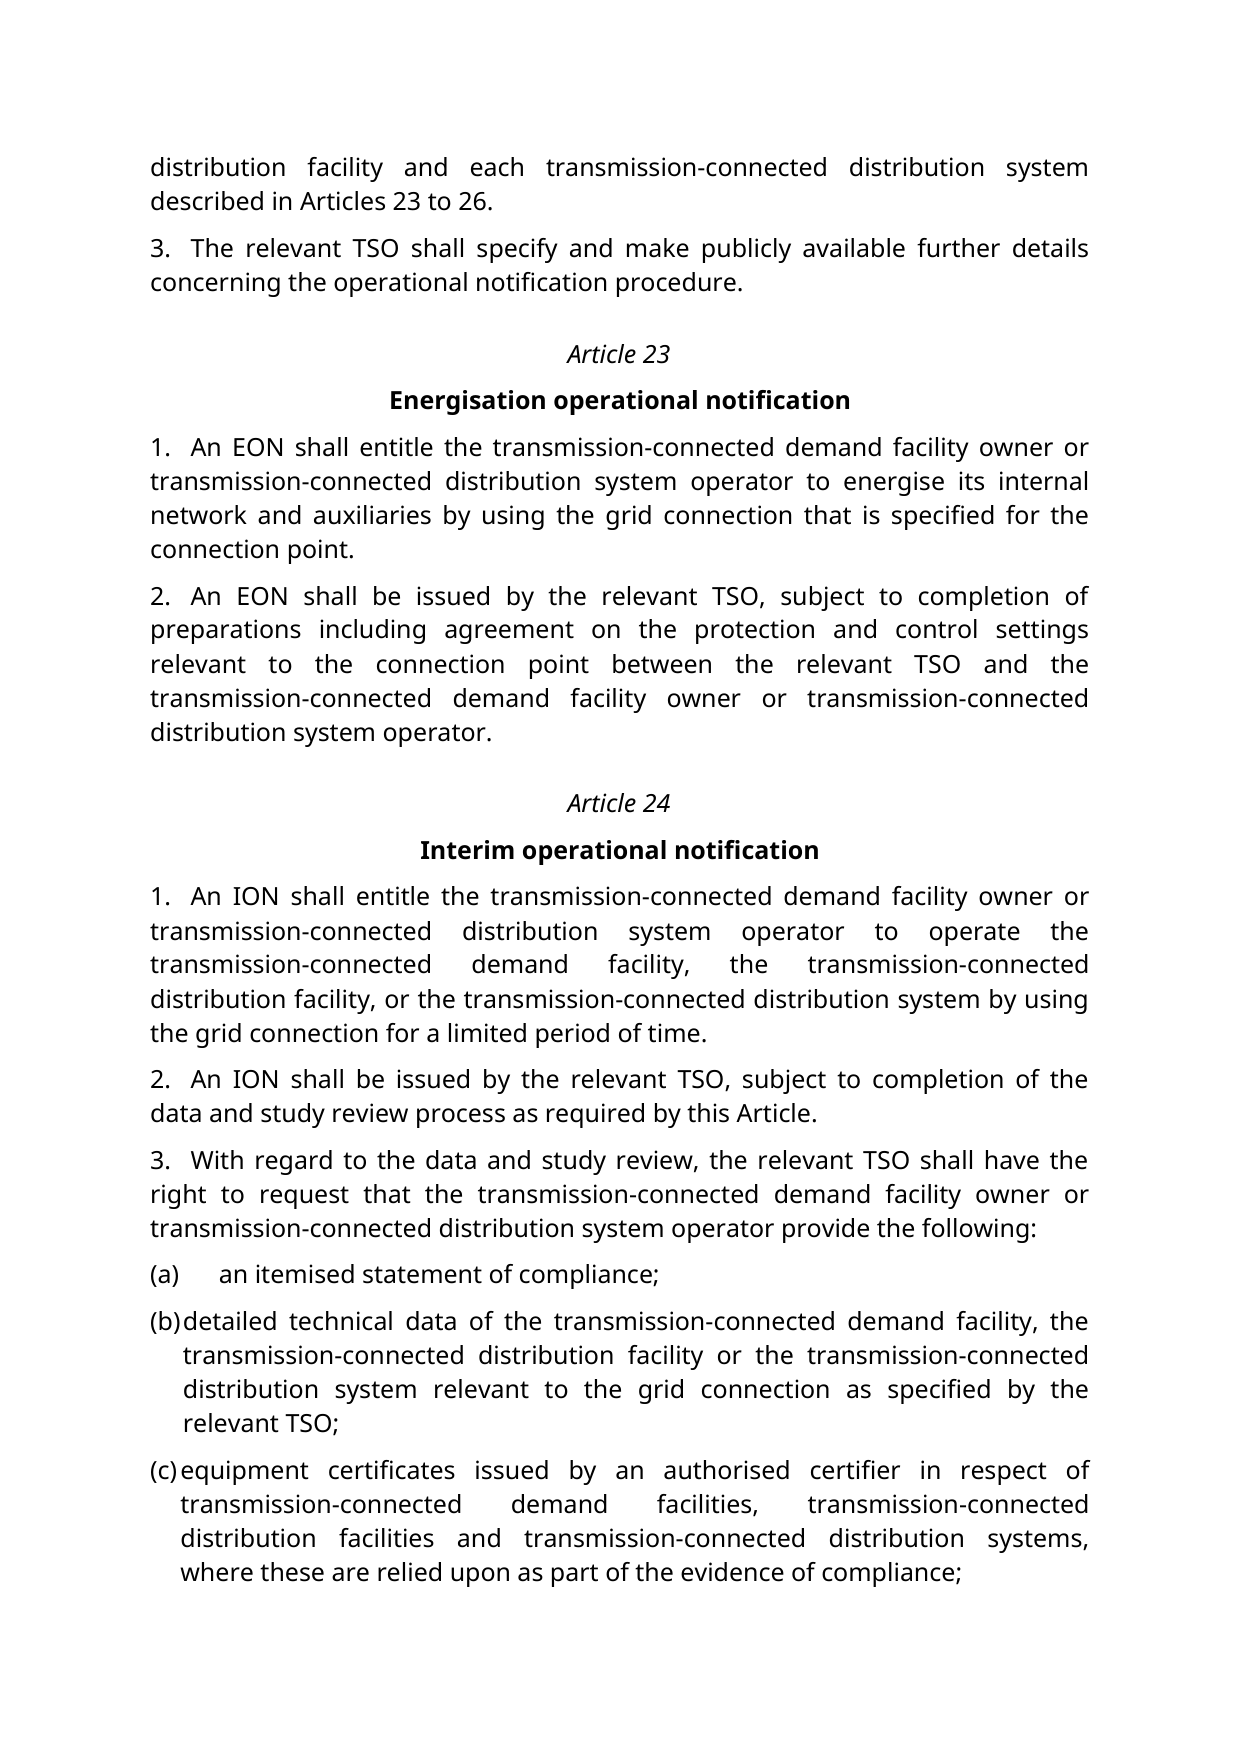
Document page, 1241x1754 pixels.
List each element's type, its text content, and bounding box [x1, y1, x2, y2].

table_header equipment certificates issued by an authorised certifier in respect of transmission-connected demand facilities, transmission-connected distribution facilities and transmission-connected distribution systems, where these are relied upon as part of the evidence of compliance; [180, 1440, 1090, 1589]
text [150, 150, 1090, 218]
text 3. The relevant TSO shall specify and make publicly available further details concerning the operational notification procedure. [150, 231, 1090, 299]
text Article 23 [150, 336, 1090, 370]
text Interim operational notification [150, 832, 1090, 867]
table_header an itemised statement of compliance; [219, 1245, 1090, 1291]
table_header (c) [150, 1440, 180, 1589]
text 2. An EON shall be issued by the relevant TSO, subject to completion of preparations including agreement on the protection and control settings relevant to the connection point between the relevant TSO and the transmission-connected demand facility owner or transmission-connected distribution system operator. [150, 578, 1090, 748]
text 3. With regard to the data and study review, the relevant TSO shall have the right to request that the transmission-connected demand facility owner or transmission-connected distribution system operator provide the following: [150, 1142, 1090, 1245]
text 1. An EON shall entitle the transmission-connected demand facility owner or transmission-connected distribution system operator to energise its internal network and auxiliaries by using the grid connection that is specified for the connection point. [150, 429, 1090, 566]
table_header (b) [150, 1291, 183, 1440]
text 1. An ION shall entitle the transmission-connected demand facility owner or transmission-connected distribution system operator to operate the transmission-connected demand facility, the transmission-connected distribution facility, or the transmission-connected distribution system by using the grid connection for a limited period of time. [150, 879, 1090, 1049]
table_header detailed technical data of the transmission-connected demand facility, the transmission-connected distribution facility or the transmission-connected distribution system relevant to the grid connection as specified by the relevant TSO; [183, 1291, 1090, 1440]
table_header (a) [150, 1245, 219, 1291]
text Article 24 [150, 786, 1090, 820]
text Energisation operational notification [150, 383, 1090, 417]
text 2. An ION shall be issued by the relevant TSO, subject to completion of the data and study review process as required by this Article. [150, 1062, 1090, 1130]
